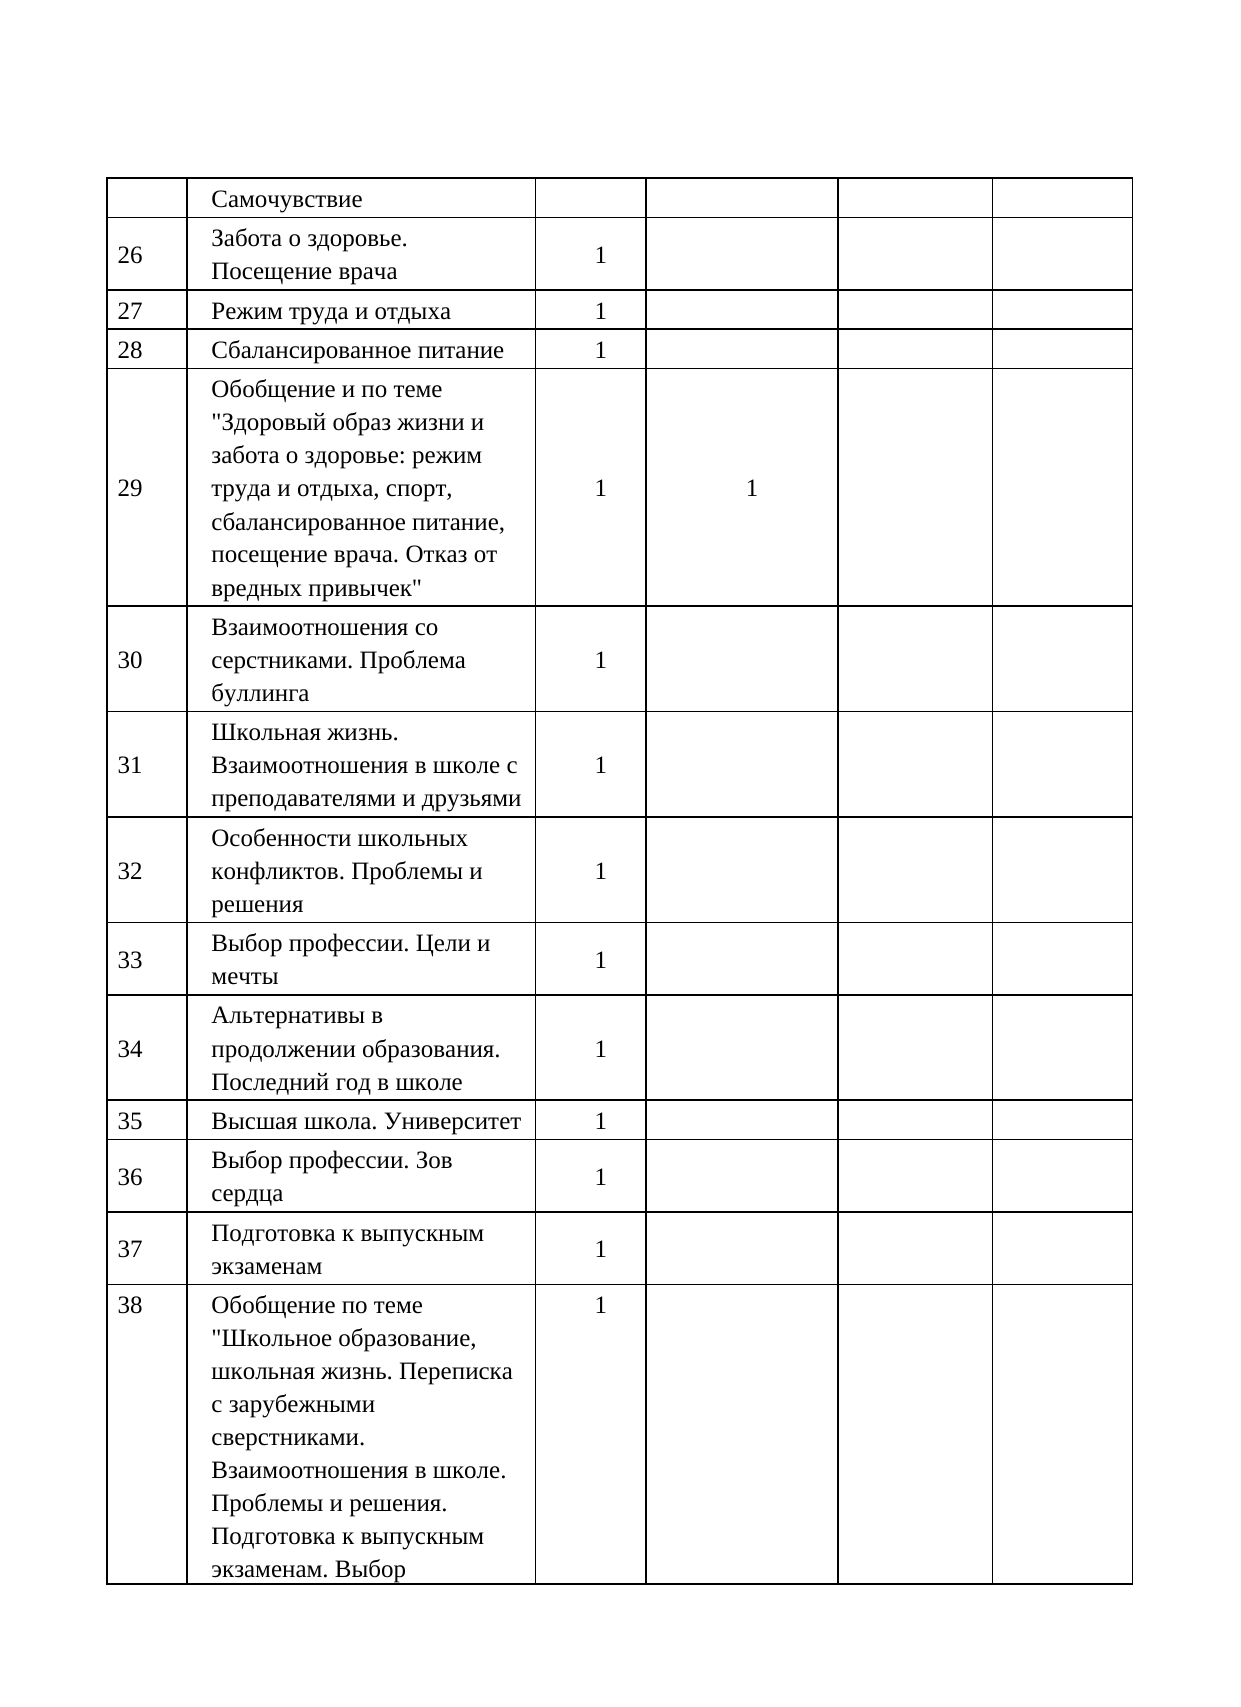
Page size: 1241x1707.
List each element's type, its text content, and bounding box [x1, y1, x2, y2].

table_cell [839, 1140, 992, 1211]
table_cell 1 [536, 996, 645, 1099]
table_cell [839, 179, 992, 217]
table_cell 1 [536, 1101, 645, 1139]
table_cell 1 [536, 1285, 645, 1583]
table_cell [647, 291, 837, 328]
table_cell [993, 179, 1132, 217]
table_cell Взаимоотношения со серстниками. Проблема буллинга [188, 607, 535, 711]
table_cell 33 [108, 923, 186, 994]
table_cell [993, 996, 1132, 1099]
table_cell 37 [108, 1213, 186, 1283]
table_cell [647, 1213, 837, 1283]
table_cell 1 [536, 818, 645, 921]
table_cell 1 [536, 923, 645, 994]
table_cell Высшая школа. Университет [188, 1101, 535, 1139]
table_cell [188, 179, 535, 217]
table_cell [839, 330, 992, 368]
table_cell 1 [536, 369, 645, 605]
table_cell [993, 330, 1132, 368]
table_cell Выбор профессии. Зов сердца [188, 1140, 535, 1211]
table_cell 34 [108, 996, 186, 1099]
table_cell [993, 1213, 1132, 1283]
table_cell [993, 923, 1132, 994]
table_cell 28 [108, 330, 186, 368]
table_cell [993, 1285, 1132, 1583]
table_cell [839, 607, 992, 711]
table_cell [839, 712, 992, 816]
table_cell [647, 923, 837, 994]
table_cell [993, 1140, 1132, 1211]
table_cell 1 [536, 1213, 645, 1283]
table_cell [647, 996, 837, 1099]
table_cell [647, 1101, 837, 1139]
table_cell [647, 712, 837, 816]
table_cell [993, 291, 1132, 328]
table_cell 1 [536, 1140, 645, 1211]
table_cell Сбалансированное питание [188, 330, 535, 368]
table_cell Выбор профессии. Цели и мечты [188, 923, 535, 994]
table_cell 1 [536, 291, 645, 328]
table_cell 36 [108, 1140, 186, 1211]
table_cell [839, 218, 992, 289]
table_cell Забота о здоровье. Посещение врача [188, 218, 535, 289]
table_cell [839, 1213, 992, 1283]
table_cell Альтернативы в продолжении образования. Последний год в школе [188, 996, 535, 1099]
table_cell [993, 818, 1132, 921]
table_cell 1 [536, 218, 645, 289]
table_cell [647, 1140, 837, 1211]
table_cell [839, 996, 992, 1099]
table_cell [993, 1101, 1132, 1139]
table_cell 1 [647, 369, 837, 605]
table_cell 1 [536, 712, 645, 816]
table_cell Школьная жизнь. Взаимоотношения в школе с преподавателями и друзьями [188, 712, 535, 816]
table_cell [839, 818, 992, 921]
table_cell [993, 712, 1132, 816]
table_cell [647, 818, 837, 921]
table_cell 25 [108, 179, 186, 217]
table_cell 31 [108, 712, 186, 816]
table_cell [993, 218, 1132, 289]
table_cell 1 [536, 607, 645, 711]
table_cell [188, 1285, 535, 1583]
table_cell 27 [108, 291, 186, 328]
table_cell [839, 923, 992, 994]
table_cell 1 [536, 330, 645, 368]
table_cell [647, 218, 837, 289]
table_cell 29 [108, 369, 186, 605]
table_cell 26 [108, 218, 186, 289]
table_cell Обобщение и по теме "Здоровый образ жизни и забота о здоровье: режим труда и отдыха, спорт, сбалансированное питание, посещение врача. Отказ от вредных привычек" [188, 369, 535, 605]
table_cell [647, 330, 837, 368]
table_cell Режим труда и отдыха [188, 291, 535, 328]
table_cell [839, 1101, 992, 1139]
table_cell 35 [108, 1101, 186, 1139]
table_cell 30 [108, 607, 186, 711]
table_cell [839, 369, 992, 605]
table_cell [839, 291, 992, 328]
table_cell [839, 1285, 992, 1583]
table_cell Подготовка к выпускным экзаменам [188, 1213, 535, 1283]
table_cell 38 [108, 1285, 186, 1583]
table_cell [993, 607, 1132, 711]
table_cell [647, 607, 837, 711]
table_cell Особенности школьных конфликтов. Проблемы и решения [188, 818, 535, 921]
table_cell [993, 369, 1132, 605]
table_cell 32 [108, 818, 186, 921]
table_cell 1 [536, 179, 645, 217]
table_cell [647, 1285, 837, 1583]
table_cell [647, 179, 837, 217]
